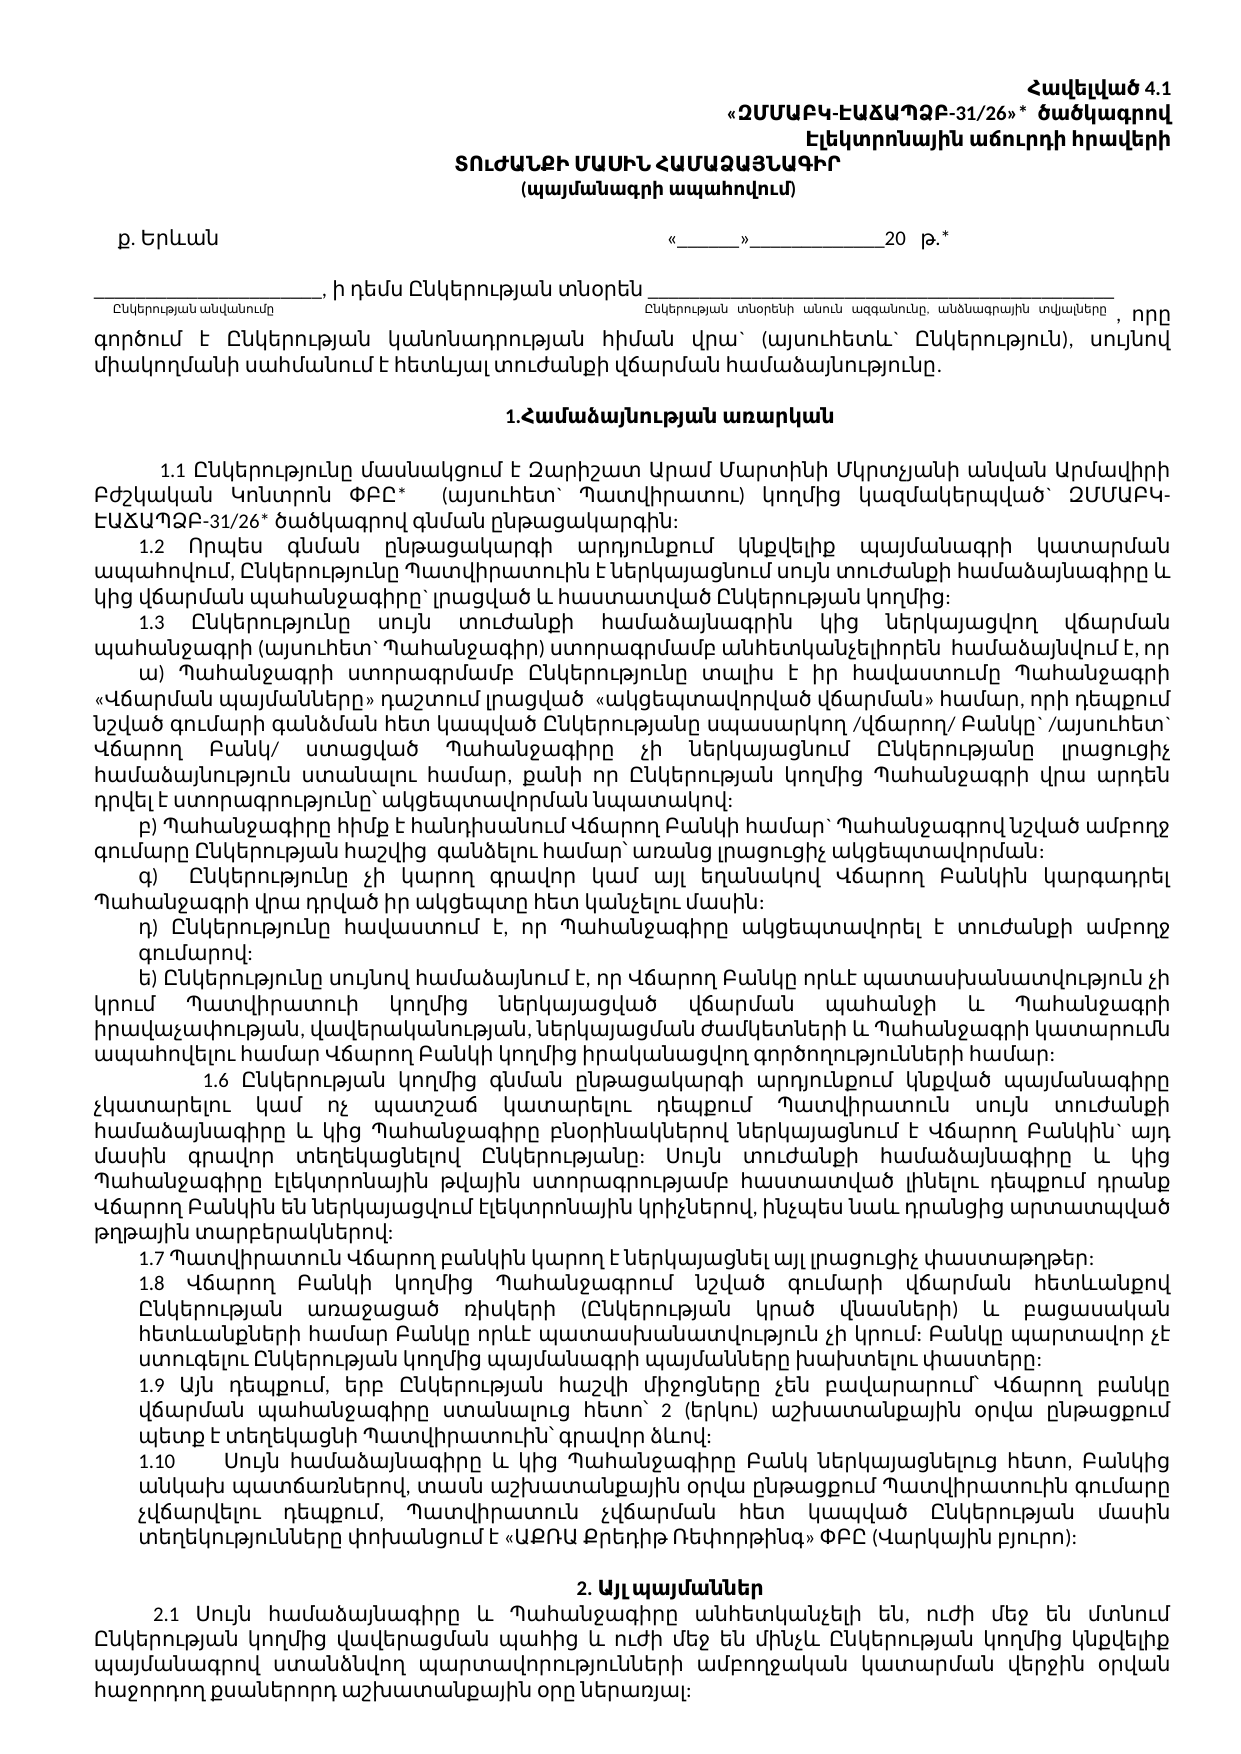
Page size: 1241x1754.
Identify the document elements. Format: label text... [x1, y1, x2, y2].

text «ԶՄՄԱԲԿ-ԷԱՃԱՊՁԲ-31/26»* ծածկագրով [94, 100, 1171, 126]
text 1.9 Այն դեպքում, երբ Ընկերության հաշվի միջոցները չեն բավարարում՝ Վճարող բանկը վճարման պահանջագիրը ստանալուց հետո՝ 2 (երկու) աշխատանքային օրվա ընթացքում պետք է տեղեկացնի Պատվիրատուին՝ գրավոր ձևով: [138, 1372, 1171, 1448]
text ______________________, ի դեմս Ընկերության տնօրեն _____________________________________________ [94, 276, 1171, 301]
text (պայմանագրի ապահովում) [94, 177, 1171, 199]
text 1.Համաձայնության առարկան [169, 403, 1171, 428]
text 2. Այլ պայմաններ [169, 1575, 1171, 1601]
text Ընկերության անվանումը Ընկերության տնօրենի անուն ազգանունը, անձնագրային տվյալները , որը գործում է Ընկերության կանոնադրության հիման վրա` (այսուհետև` Ընկերություն), սույնով միակողմանի սահմանում է հետևյալ տուժանքի վճարման համաձայնությունը. [94, 301, 1171, 377]
text 2.1 Սույն համաձայնագիրը և Պահանջագիրը անհետկանչելի են, ուժի մեջ են մտնում Ընկերության կողմից վավերացման պահից և ուժի մեջ են մինչև Ընկերության կողմից կնքվելիք պայմանագրով ստանձնվող պարտավորությունների ամբողջական կատարման վերջին օրվան հաջորդող քսաներորդ աշխատանքային օրը ներառյալ: [94, 1601, 1171, 1702]
text դ) Ընկերությունը հավաստում է, որ Պահանջագիրը ակցեպտավորել է տուժանքի ամբողջ գումարով: [138, 914, 1171, 965]
text 1.3 Ընկերությունը սույն տուժանքի համաձայնագրին կից ներկայացվող վճարման պահանջագրի (այսուհետ` Պահանջագիր) ստորագրմամբ անհետկանչելիորեն համաձայնվում է, որ [94, 609, 1171, 660]
text ա) Պահանջագրի ստորագրմամբ Ընկերությունը տալիս է իր հավաստումը Պահանջագրի «Վճարման պայմանները» դաշտում լրացված «ակցեպտավորված վճարման» համար, որի դեպքում նշված գումարի գանձման հետ կապված Ընկերությանը սպասարկող /վճարող/ Բանկը` /այսուհետ` Վճարող Բանկ/ ստացված Պահանջագիրը չի ներկայացնում Ընկերությանը լրացուցիչ համաձայնություն ստանալու համար, քանի որ Ընկերության կողմից Պահանջագրի վրա արդեն դրվել է ստորագրությունը՝ ակցեպտավորման նպատակով: [94, 660, 1171, 813]
text գ) Ընկերությունը չի կարող գրավոր կամ այլ եղանակով Վճարող Բանկին կարգադրել Պահանջագրի վրա դրված իր ակցեպտը հետ կանչելու մասին: [94, 864, 1171, 914]
text 1.2 Որպես գնման ընթացակարգի արդյունքում կնքվելիք պայմանագրի կատարման ապահովում, Ընկերությունը Պատվիրատուին է ներկայացնում սույն տուժանքի համաձայնագիրը և կից վճարման պահանջագիրը` լրացված և հաստատված Ընկերության կողմից: [94, 533, 1171, 609]
text բ) Պահանջագիրը հիմք է հանդիսանում Վճարող Բանկի համար` Պահանջագրով նշված ամբողջ գումարը Ընկերության հաշվից գանձելու համար՝ առանց լրացուցիչ ակցեպտավորման: [94, 813, 1171, 864]
text 1.1 Ընկերությունը մասնակցում է Զարիշատ Արամ Մարտինի Մկրտչյանի անվան Արմավիրի Բժշկական Կոնտրոն ՓԲԸ* (այսուհետ` Պատվիրատու) կողմից կազմակերպված` ԶՄՄԱԲԿ-ԷԱՃԱՊՁԲ-31/26* ծածկագրով գնման ընթացակարգին: [94, 457, 1171, 533]
text ք. Երևան «______»_____________20 թ.* [94, 225, 1171, 250]
text Հավելված 4.1 [94, 75, 1171, 100]
text ե) Ընկերությունը սույնով համաձայնում է, որ Վճարող Բանկը որևէ պատասխանատվություն չի կրում Պատվիրատուի կողմից ներկայացված վճարման պահանջի և Պահանջագրի իրավաչափության, վավերականության, ներկայացման ժամկետների և Պահանջագրի կատարումն ապահովելու համար Վճարող Բանկի կողմից իրականացվող գործողությունների համար: [94, 965, 1171, 1067]
text 1.7 Պատվիրատուն Վճարող բանկին կարող է ներկայացնել այլ լրացուցիչ փաստաթղթեր: [138, 1245, 1171, 1270]
text 1.10 Սույն համաձայնագիրը և կից Պահանջագիրը Բանկ ներկայացնելուց հետո, Բանկից անկախ պատճառներով, տասն աշխատանքային օրվա ընթացքում Պատվիրատուին գումարը չվճարվելու դեպքում, Պատվիրատուն չվճարման հետ կապված Ընկերության մասին տեղեկությունները փոխանցում է «ԱՔՌԱ Քրեդիթ Ռեփորթինգ» ՓԲԸ (Վարկային բյուրո): [138, 1448, 1171, 1550]
text Էլեկտրոնային աճուրդի հրավերի [94, 126, 1171, 151]
text 1.6 Ընկերության կողմից գնման ընթացակարգի արդյունքում կնքված պայմանագիրը չկատարելու կամ ոչ պատշաճ կատարելու դեպքում Պատվիրատուն սույն տուժանքի համաձայնագիրը և կից Պահանջագիրը բնօրինակներով ներկայացնում է Վճարող Բանկին` այդ մասին գրավոր տեղեկացնելով Ընկերությանը: Սույն տուժանքի համաձայնագիրը և կից Պահանջագիրը էլեկտրոնային թվային ստորագրությամբ հաստատված լինելու դեպքում դրանք Վճարող Բանկին են ներկայացվում էլեկտրոնային կրիչներով, ինչպես նաև դրանցից արտատպված թղթային տարբերակներով: [94, 1067, 1171, 1245]
text 1.8 Վճարող Բանկի կողմից Պահանջագրում նշված գումարի վճարման հետևանքով Ընկերության առաջացած ռիսկերի (Ընկերության կրած վնասների) և բացասական հետևանքների համար Բանկը որևէ պատասխանատվություն չի կրում: Բանկը պարտավոր չէ ստուգելու Ընկերության կողմից պայմանագրի պայմանները խախտելու փաստերը: [138, 1270, 1171, 1372]
text ՏՈւԺԱՆՔԻ ՄԱՍԻՆ ՀԱՄԱՁԱՅՆԱԳԻՐ [94, 151, 1171, 177]
